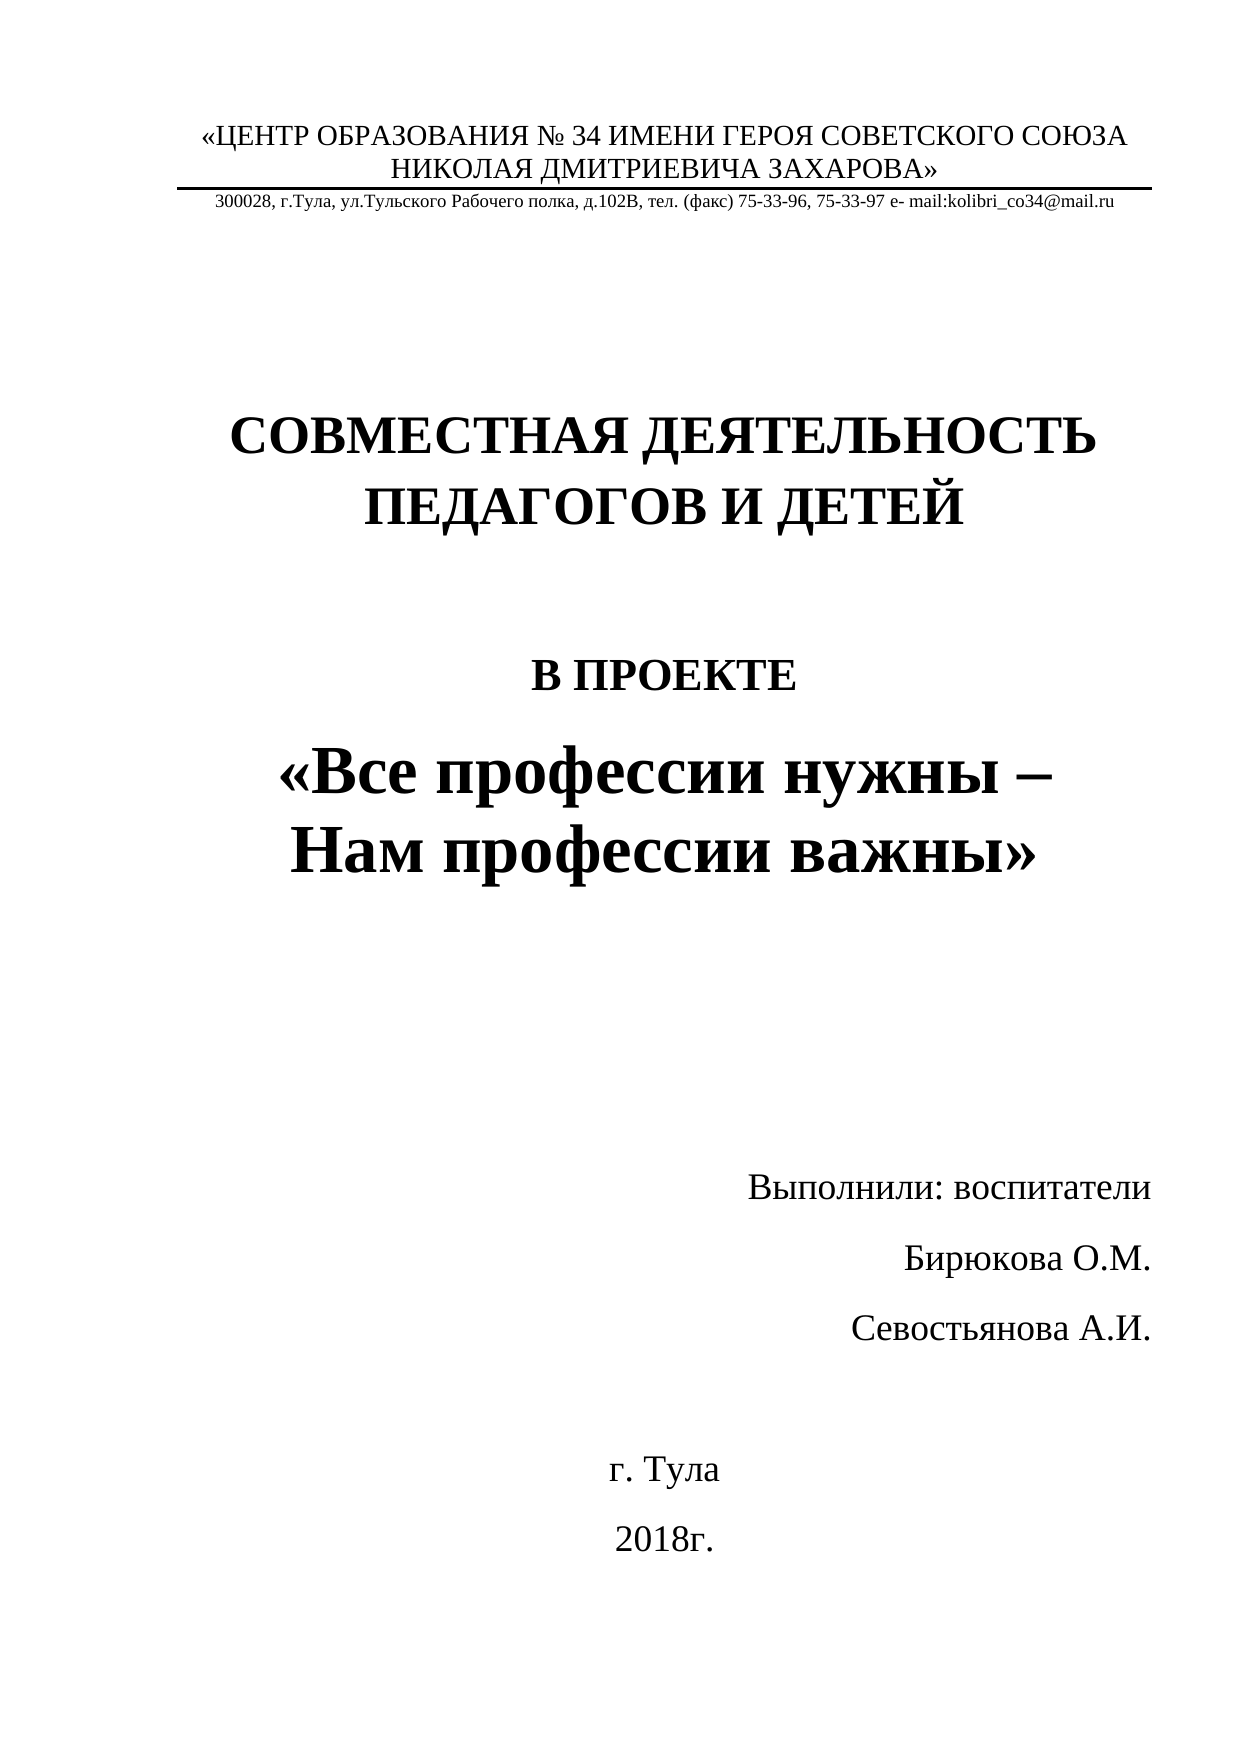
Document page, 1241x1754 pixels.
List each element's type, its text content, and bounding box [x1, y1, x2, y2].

text В ПРОЕКТЕ [177, 648, 1152, 701]
text Севостьянова А.И. [177, 1306, 1152, 1349]
text «Все профессии нужны – [177, 729, 1152, 808]
text 300028, г.Тула, ул.Тульского Рабочего полка, д.102В, тел. (факс) 75-33-96, 75-33-97 e- mail:kоlibri_co34@mail.ru [177, 190, 1152, 212]
text Нам профессии важны» [177, 808, 1152, 887]
text г. Тула [177, 1446, 1152, 1489]
text Бирюкова О.М. [177, 1235, 1152, 1278]
text НИКОЛАЯ ДМИТРИЕВИЧА ЗАХАРОВА» [177, 152, 1152, 187]
text Выполнили: воспитатели [177, 1165, 1152, 1208]
text «ЦЕНТР ОБРАЗОВАНИЯ № 34 ИМЕНИ ГЕРОЯ СОВЕТСКОГО СОЮЗА [177, 118, 1152, 152]
text СОВМЕСТНАЯ ДЕЯТЕЛЬНОСТЬ ПЕДАГОГОВ И ДЕТЕЙ [177, 403, 1152, 537]
text 2018г. [177, 1517, 1152, 1560]
